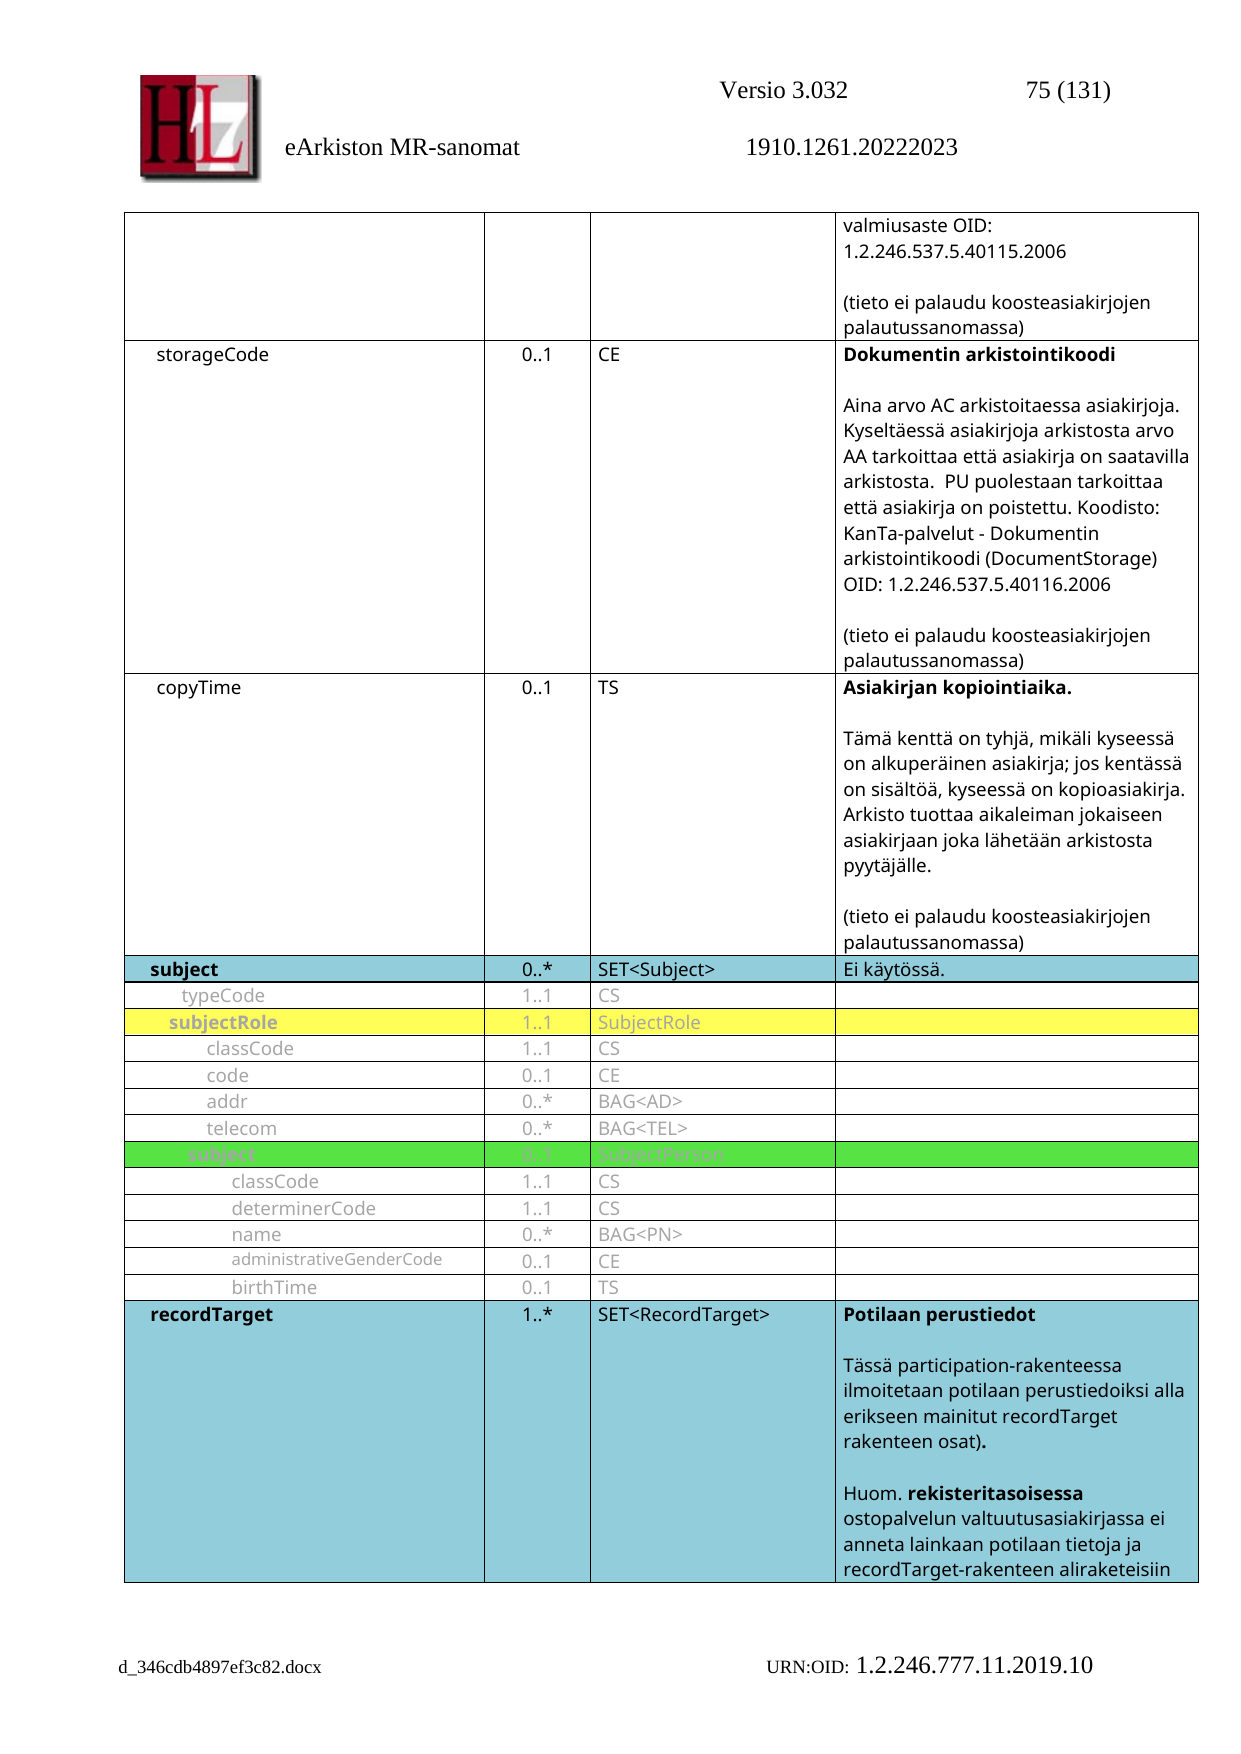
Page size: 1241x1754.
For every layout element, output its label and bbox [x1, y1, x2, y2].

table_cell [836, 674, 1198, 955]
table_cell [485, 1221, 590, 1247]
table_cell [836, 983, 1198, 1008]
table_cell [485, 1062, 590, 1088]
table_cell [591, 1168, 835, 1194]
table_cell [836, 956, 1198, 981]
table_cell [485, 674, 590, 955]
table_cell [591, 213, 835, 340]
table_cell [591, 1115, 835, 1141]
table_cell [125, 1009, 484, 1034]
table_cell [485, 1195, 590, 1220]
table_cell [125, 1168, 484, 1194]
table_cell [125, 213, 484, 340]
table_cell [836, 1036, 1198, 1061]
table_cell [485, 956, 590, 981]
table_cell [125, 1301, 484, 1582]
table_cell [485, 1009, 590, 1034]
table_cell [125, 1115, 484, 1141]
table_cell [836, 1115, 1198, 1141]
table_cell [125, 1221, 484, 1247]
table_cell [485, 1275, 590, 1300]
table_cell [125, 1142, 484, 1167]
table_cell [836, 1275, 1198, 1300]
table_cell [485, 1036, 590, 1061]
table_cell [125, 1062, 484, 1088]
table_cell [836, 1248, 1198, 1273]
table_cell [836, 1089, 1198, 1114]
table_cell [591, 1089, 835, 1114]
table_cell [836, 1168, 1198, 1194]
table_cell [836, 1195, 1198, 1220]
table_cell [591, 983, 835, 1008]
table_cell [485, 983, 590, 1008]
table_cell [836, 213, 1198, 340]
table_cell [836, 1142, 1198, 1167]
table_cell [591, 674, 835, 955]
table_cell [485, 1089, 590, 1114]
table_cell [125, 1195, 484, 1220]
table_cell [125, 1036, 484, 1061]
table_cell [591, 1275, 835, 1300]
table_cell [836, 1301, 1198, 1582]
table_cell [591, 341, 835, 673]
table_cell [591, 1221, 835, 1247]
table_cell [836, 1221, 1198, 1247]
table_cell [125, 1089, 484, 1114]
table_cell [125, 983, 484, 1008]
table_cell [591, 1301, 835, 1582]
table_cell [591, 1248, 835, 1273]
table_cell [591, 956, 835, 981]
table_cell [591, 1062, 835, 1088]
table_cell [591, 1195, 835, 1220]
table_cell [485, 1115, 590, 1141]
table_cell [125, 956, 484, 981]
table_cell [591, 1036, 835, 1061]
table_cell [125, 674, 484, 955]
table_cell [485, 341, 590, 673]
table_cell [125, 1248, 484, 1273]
picture [140, 75, 263, 183]
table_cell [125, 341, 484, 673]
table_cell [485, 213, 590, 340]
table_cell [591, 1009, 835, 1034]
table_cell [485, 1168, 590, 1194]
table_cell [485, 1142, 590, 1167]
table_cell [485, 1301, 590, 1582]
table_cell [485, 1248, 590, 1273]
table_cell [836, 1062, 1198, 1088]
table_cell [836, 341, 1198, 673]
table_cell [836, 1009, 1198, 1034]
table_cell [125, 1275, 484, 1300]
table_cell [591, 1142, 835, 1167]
